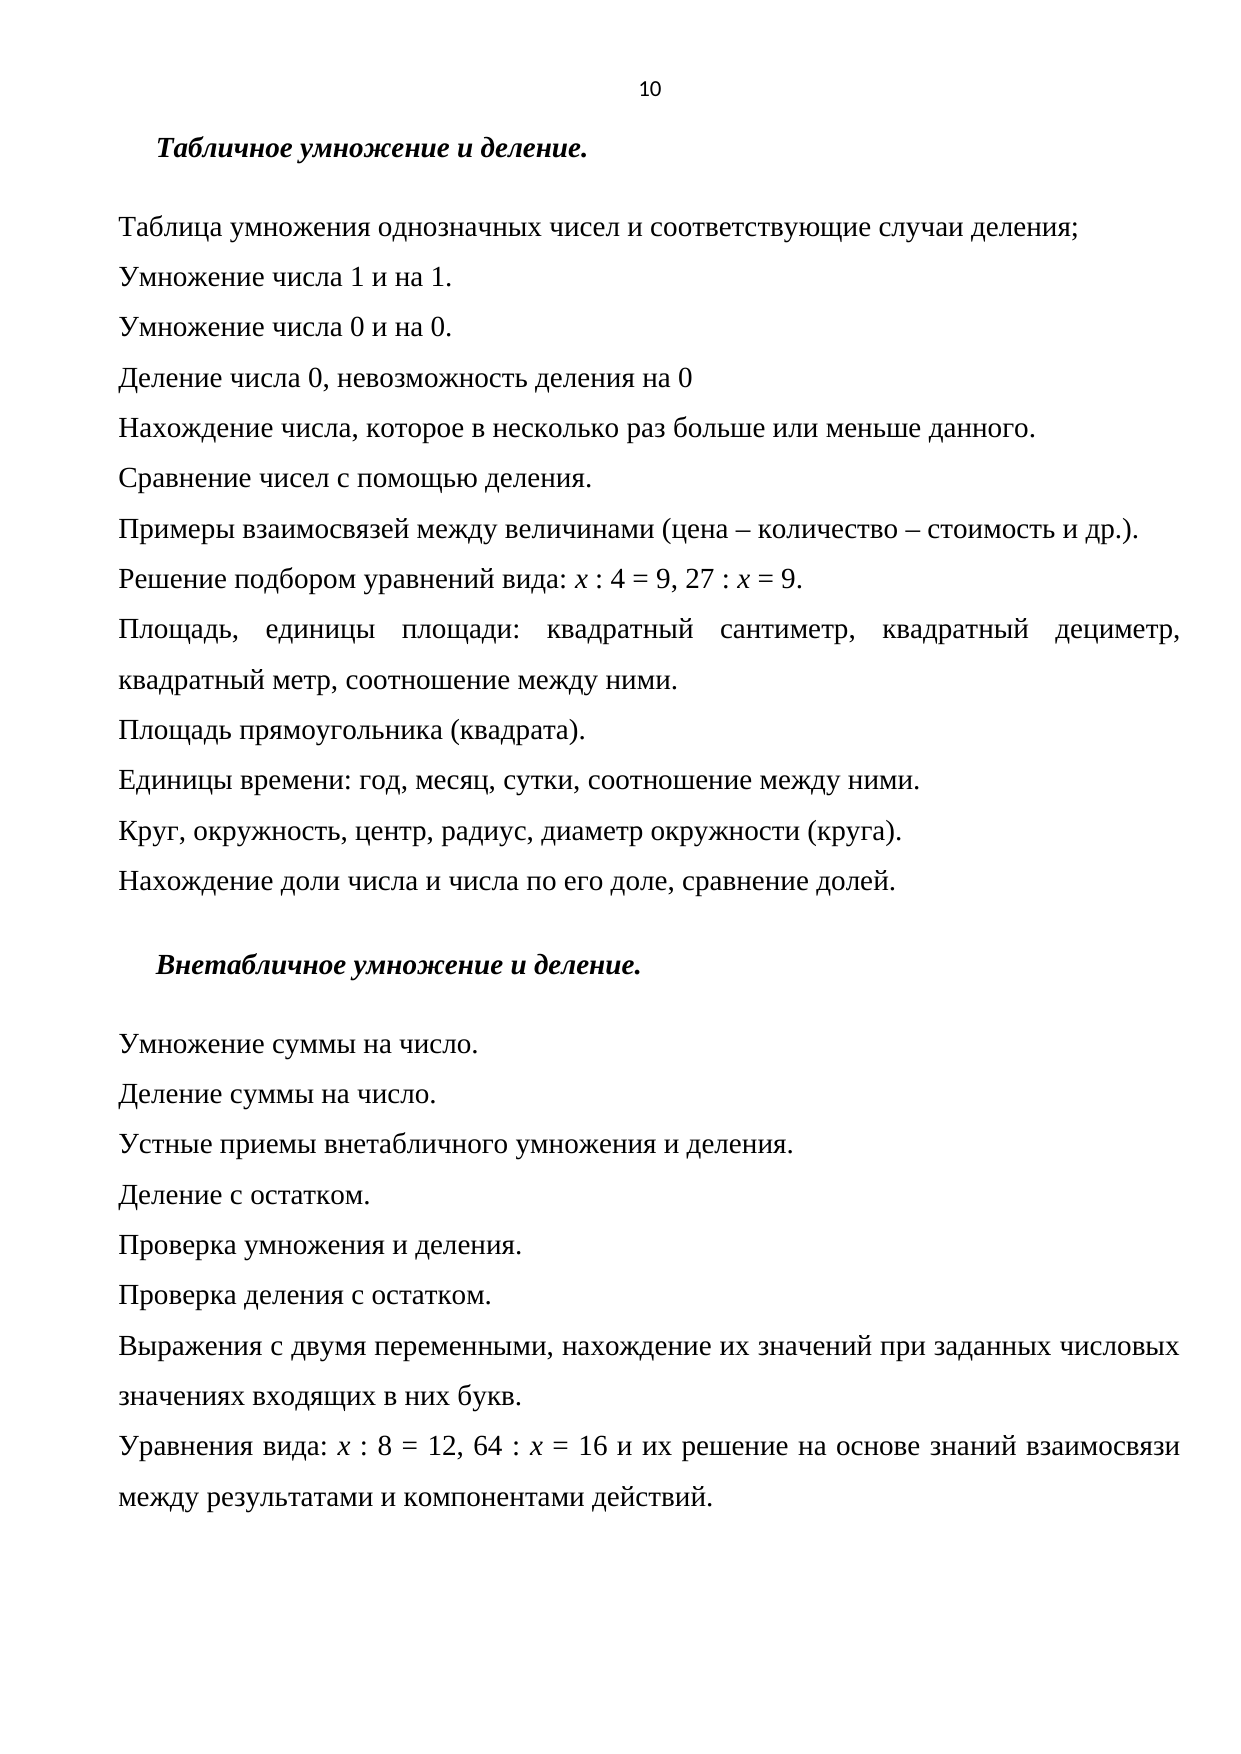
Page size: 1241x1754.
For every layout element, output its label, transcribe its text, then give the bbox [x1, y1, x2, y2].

text Умножение числа 0 и на 0. [118, 309, 1181, 343]
text Проверка деления с остатком. [118, 1277, 1181, 1311]
text Единицы времени: год, месяц, сутки, соотношение между ними. [118, 762, 1181, 796]
text Выражения с двумя переменными, нахождение их значений при заданных числовых значениях входящих в них букв. [118, 1328, 1181, 1412]
text Умножение суммы на число. [118, 1026, 1181, 1059]
text Таблица умножения однозначных чисел и соответствующие случаи деления; [118, 209, 1181, 242]
text Деление суммы на число. [118, 1076, 1181, 1110]
text Деление с остатком. [118, 1177, 1181, 1210]
text Внетабличное умножение и деление. [118, 947, 1181, 980]
text Площадь прямоугольника (квадрата). [118, 712, 1181, 746]
text Решение подбором уравнений вида: х : 4 = 9, 27 : х = 9. [118, 561, 1181, 595]
text Сравнение чисел с помощью деления. [118, 461, 1181, 494]
text Нахождение числа, которое в несколько раз больше или меньше данного. [118, 410, 1181, 444]
text Деление числа 0, невозможность деления на 0 [118, 360, 1181, 393]
text Площадь, единицы площади: квадратный сантиметр, квадратный дециметр, квадратный метр, соотношение между ними. [118, 611, 1181, 695]
text Уравнения вида: х : 8 = 12, 64 : х = 16 и их решение на основе знаний взаимосвязи между результатами и компонентами действий. [118, 1428, 1181, 1512]
text Нахождение доли числа и числа по его доле, сравнение долей. [118, 863, 1181, 897]
text Примеры взаимосвязей между величинами (цена – количество – стоимость и др.). [118, 511, 1181, 544]
text Круг, окружность, центр, радиус, диаметр окружности (круга). [118, 813, 1181, 846]
text Умножение числа 1 и на 1. [118, 259, 1181, 293]
text Устные приемы внетабличного умножения и деления. [118, 1127, 1181, 1160]
text Табличное умножение и деление. [118, 130, 1181, 163]
text Проверка умножения и деления. [118, 1227, 1181, 1261]
